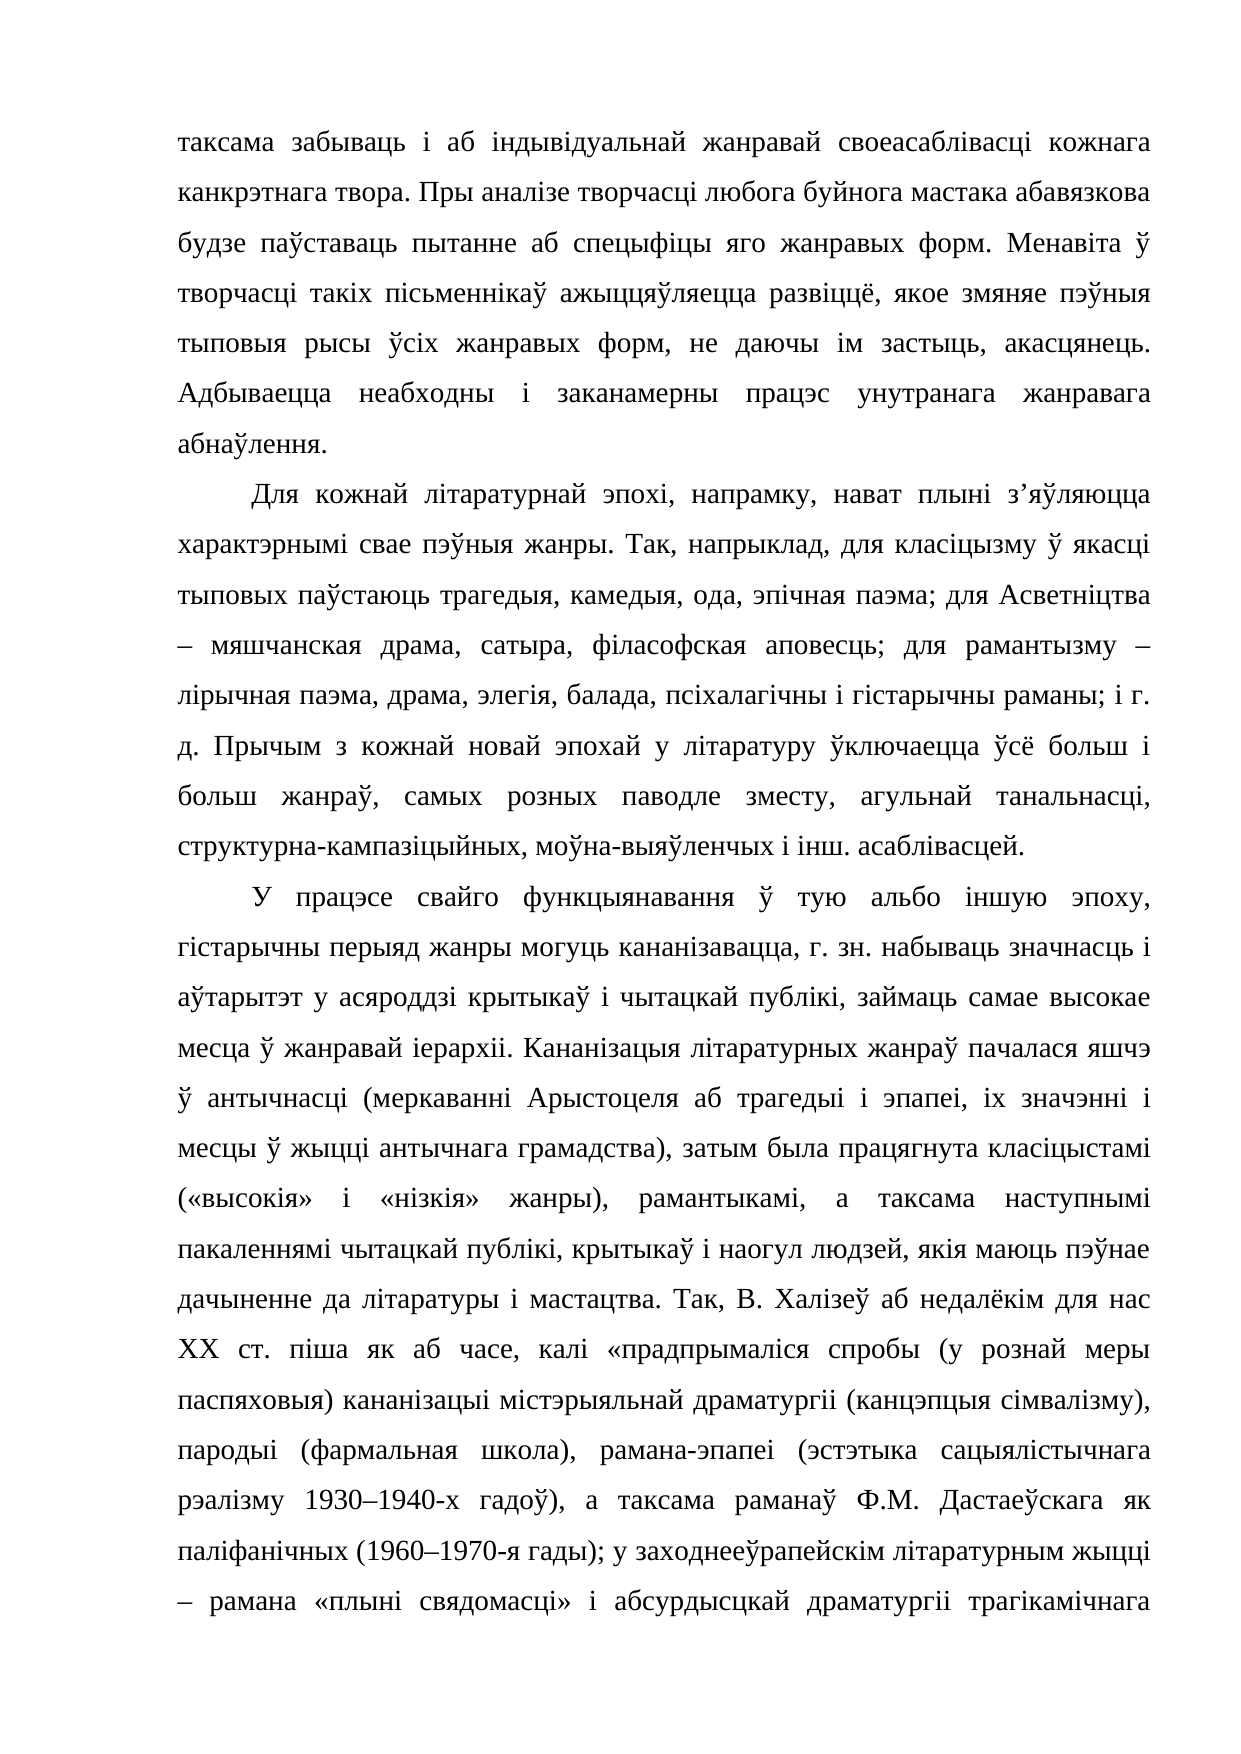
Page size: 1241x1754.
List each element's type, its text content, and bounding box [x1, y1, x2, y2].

text Для кожнай літаратурнай эпохі, напрамку, нават плыні з’яўляюцца характэрнымі свае пэўныя жанры. Так, напрыклад, для класіцызму ў якасці тыповых паўстаюць трагедыя, камедыя, ода, эпічная паэма; для Асветніцтва – мяшчанская драма, сатыра, філасофская аповесць; для рамантызму – лірычная паэма, драма, элегія, балада, псіхалагічны і гістарычны раманы; і г. д. Прычым з кожнай новай эпохай у літаратуру ўключаецца ўсё больш і больш жанраў, самых розных паводле зместу, агульнай танальнасці, структурна-кампазіцыйных, моўна-выяўленчых і інш. асаблівасцей. [177, 476, 1152, 862]
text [177, 124, 1152, 459]
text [177, 879, 1152, 1617]
